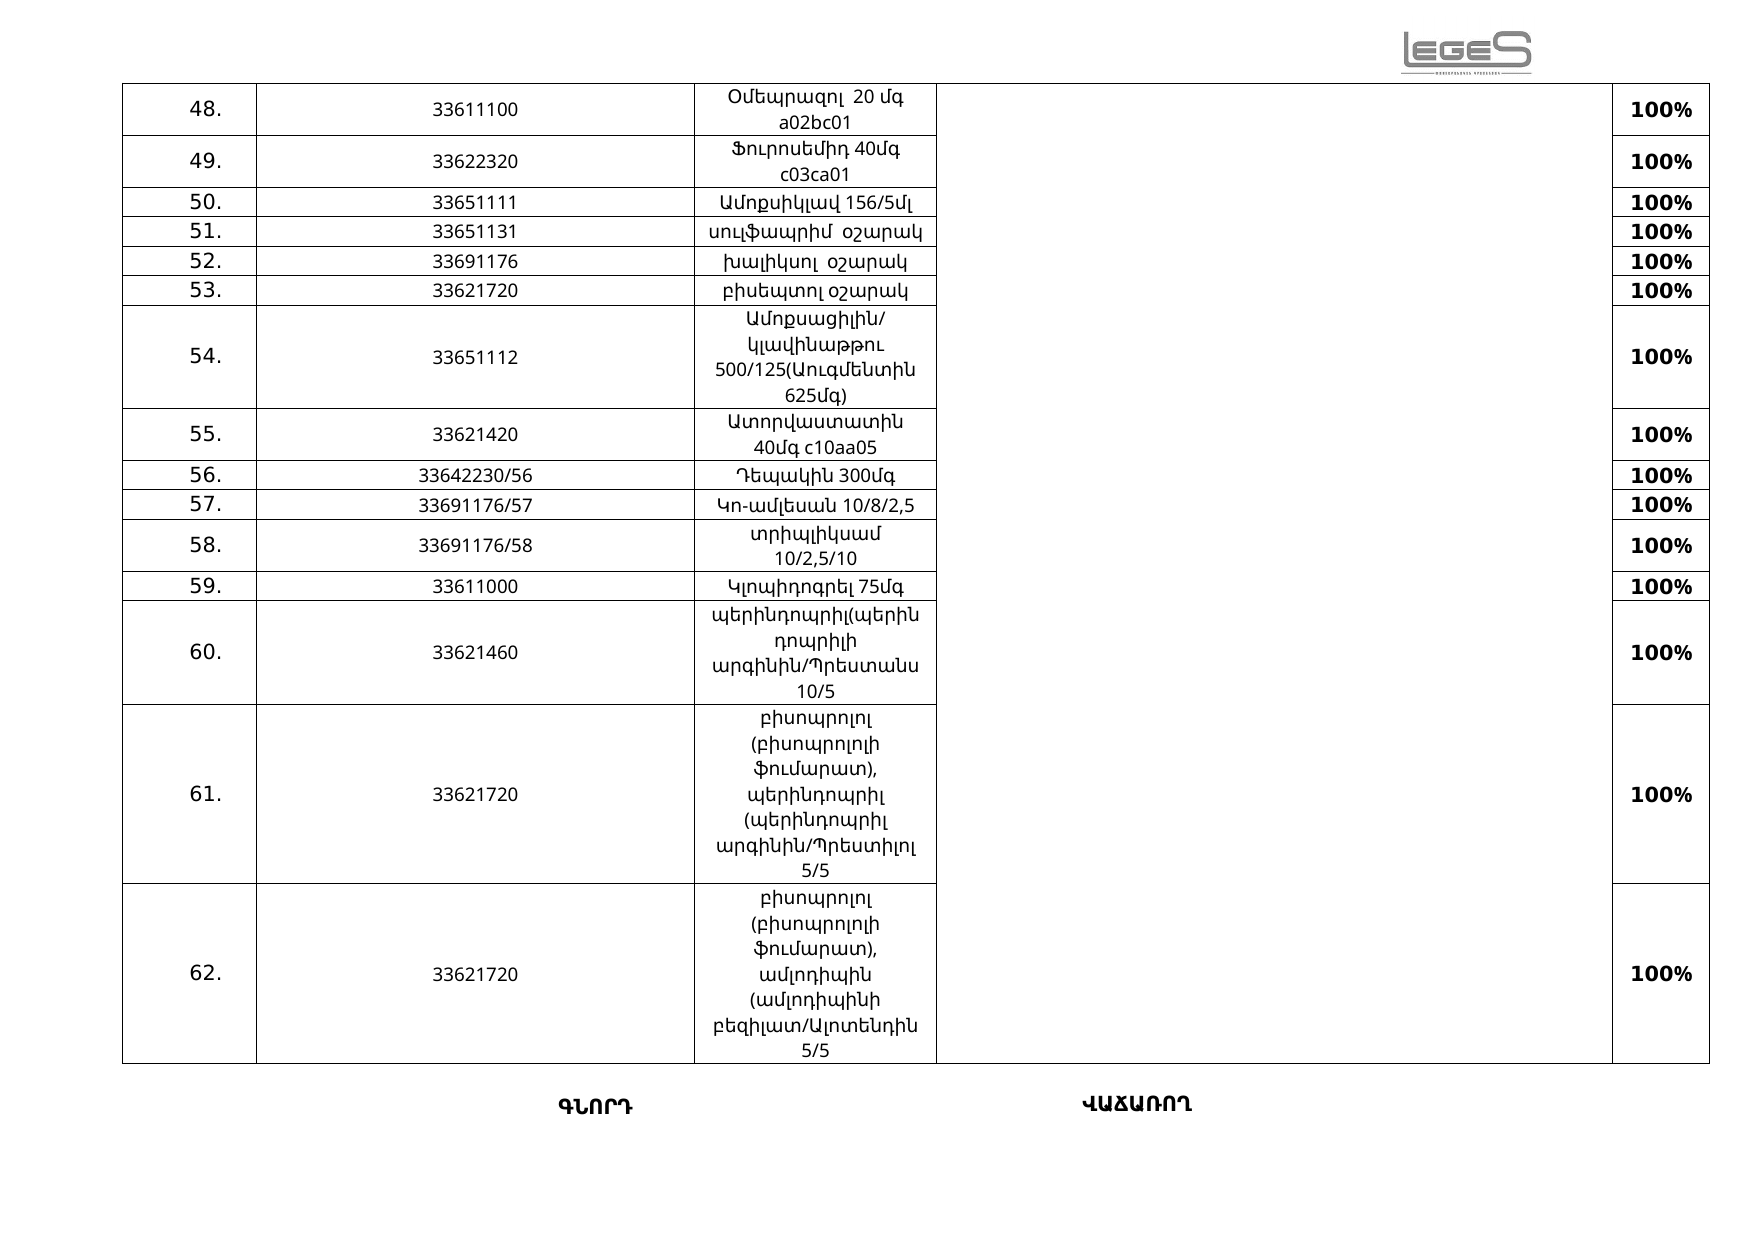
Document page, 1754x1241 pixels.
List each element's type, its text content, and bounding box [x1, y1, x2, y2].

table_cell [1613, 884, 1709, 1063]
table_cell բիսոպրոլոլ (բիսոպրոլոլի ֆումարատ), պերինդոպրիլ (պերինդոպրիլ արգինին/Պրեստիլոլ 5/5 [695, 705, 936, 883]
table_cell [123, 520, 256, 571]
table_cell 100% [1613, 705, 1709, 883]
table_cell 100% [1613, 276, 1709, 305]
table_cell խալիկսոլ օշարակ [695, 247, 936, 275]
table_cell 100% [1613, 217, 1709, 246]
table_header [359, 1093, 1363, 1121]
table_cell տրիպլիկսամ 10/2,5/10 [695, 520, 936, 571]
table_cell [123, 84, 256, 135]
table_cell 33622320 [257, 136, 694, 187]
table_cell Ամոքսիկլավ 156/5մլ [695, 188, 936, 216]
table_cell [123, 490, 256, 519]
table_cell [123, 188, 256, 216]
table_cell [123, 136, 256, 187]
table_cell 33621460 [257, 601, 694, 703]
table_cell [123, 705, 256, 883]
table_cell [123, 572, 256, 600]
table_cell [123, 461, 256, 489]
table_cell 33651112 [257, 306, 694, 408]
table_cell 100% [1613, 306, 1709, 408]
table_cell [123, 884, 256, 1063]
table_cell 100% [1613, 247, 1709, 275]
table_cell 100% [1613, 490, 1709, 519]
table_cell Ֆուրոսեմիդ 40մգ c03ca01 [695, 136, 936, 187]
table_cell սուլֆապրիմ օշարակ [695, 217, 936, 246]
table_cell 33651111 [257, 188, 694, 216]
table_cell [123, 247, 256, 275]
table_cell բիսոպրոլոլ (բիսոպրոլոլի ֆումարատ), ամլոդիպին (ամլոդիպինի բեզիլատ/Ալոտենդին 5/5 [695, 884, 936, 1063]
table_cell Կո-ամլեսան 10/8/2,5 [695, 490, 936, 519]
table_cell 33611100 [257, 84, 694, 135]
table_cell 100% [1613, 84, 1709, 135]
table_cell [123, 409, 256, 460]
table_cell 33691176/57 [257, 490, 694, 519]
table_cell 33621720 [257, 884, 694, 1063]
table_cell 100% [1613, 572, 1709, 600]
table_cell [123, 601, 256, 703]
table_cell 100% [1613, 461, 1709, 489]
table_cell 100% [1613, 136, 1709, 187]
table_cell 100% [1613, 601, 1709, 703]
picture [1401, 16, 1535, 83]
table_cell 33621720 [257, 276, 694, 305]
table_cell 33691176/58 [257, 520, 694, 571]
table_cell 33611000 [257, 572, 694, 600]
table_cell Կլոպիդոգրել 75մգ [695, 572, 936, 600]
table_cell պերինդոպրիլ(պերինդոպրիլի արգինին/Պրեստանս 10/5 [695, 601, 936, 703]
table_cell [123, 276, 256, 305]
table_cell Ատորվաստատին 40մգ c10aa05 [695, 409, 936, 460]
table_cell 33651131 [257, 217, 694, 246]
table_cell 33642230/56 [257, 461, 694, 489]
table_cell [123, 306, 256, 408]
table_cell 100% [1613, 520, 1709, 571]
table_cell 33621420 [257, 409, 694, 460]
table_cell բիսեպտոլ օշարակ [695, 276, 936, 305]
table_cell Դեպակին 300մգ [695, 461, 936, 489]
table_cell Օմեպրազոլ 20 մգ a02bc01 [695, 84, 936, 135]
table_cell [123, 217, 256, 246]
table_cell 100% [1613, 188, 1709, 216]
table_cell 100% [1613, 409, 1709, 460]
table_cell Ամոքսացիլին/կլավինաթթու 500/125(Աուգմենտին 625մգ) [695, 306, 936, 408]
table_cell 33691176 [257, 247, 694, 275]
table_cell 33621720 [257, 705, 694, 883]
